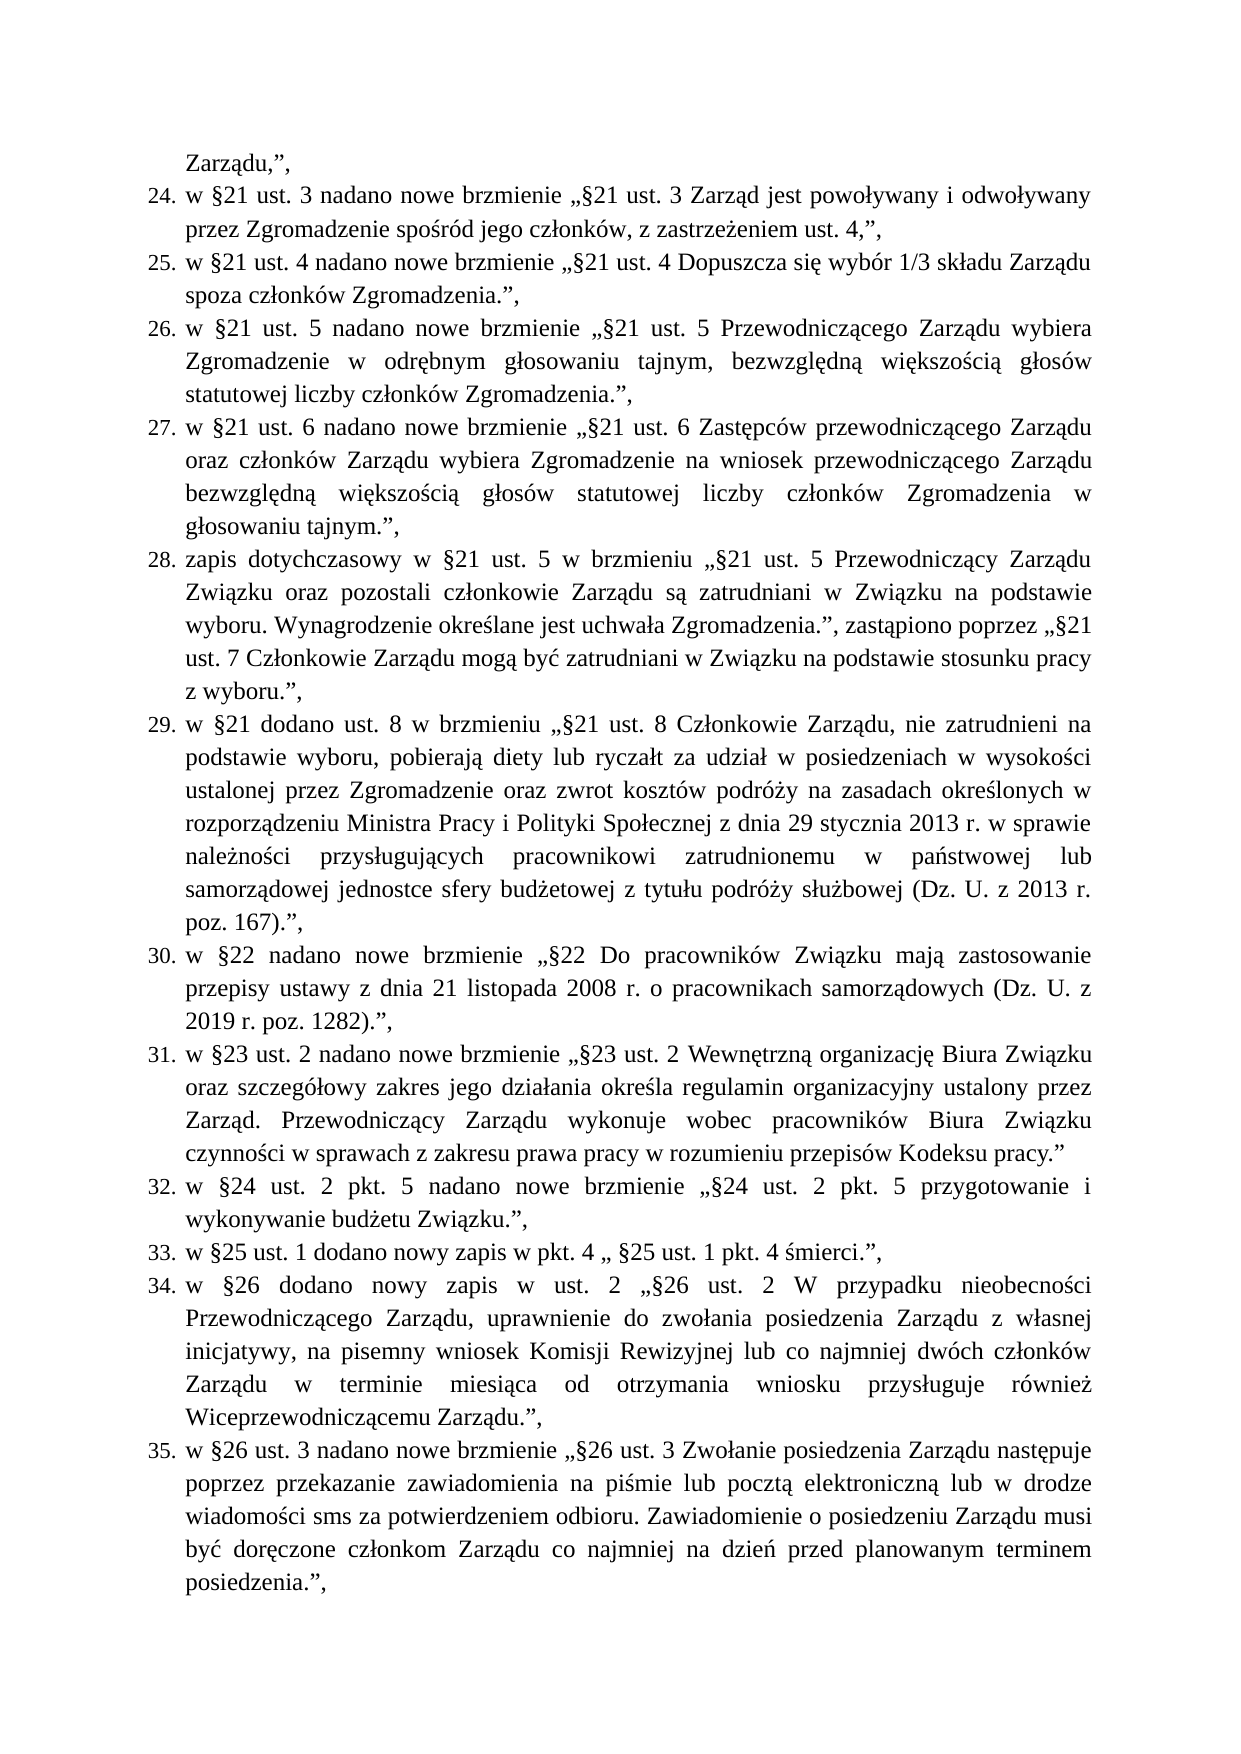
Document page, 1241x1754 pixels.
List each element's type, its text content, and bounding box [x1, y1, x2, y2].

list w §26 ust. 3 nadano nowe brzmienie „§26 ust. 3 Zwołanie posiedzenia Zarządu następuje poprzez przekazanie zawiadomienia na piśmie lub pocztą elektroniczną lub w drodze wiadomości sms za potwierdzeniem odbioru. Zawiadomienie o posiedzeniu Zarządu musi być doręczone członkom Zarządu co najmniej na dzień przed planowanym terminem posiedzenia.”, [148, 1435, 1093, 1596]
list w §22 nadano nowe brzmienie „§22 Do pracowników Związku mają zastosowanie przepisy ustawy z dnia 21 listopada 2008 r. o pracownikach samorządowych (Dz. U. z 2019 r. poz. 1282).”, [148, 940, 1093, 1035]
list w §21 ust. 5 nadano nowe brzmienie „§21 ust. 5 Przewodniczącego Zarządu wybiera Zgromadzenie w odrębnym głosowaniu tajnym, bezwzględną większością głosów statutowej liczby członków Zgromadzenia.”, [148, 313, 1093, 407]
list w §21 ust. 6 nadano nowe brzmienie „§21 ust. 6 Zastępców przewodniczącego Zarządu oraz członków Zarządu wybiera Zgromadzenie na wniosek przewodniczącego Zarządu bezwzględną większością głosów statutowej liczby członków Zgromadzenia w głosowaniu tajnym.”, [148, 412, 1093, 539]
list w §25 ust. 1 dodano nowy zapis w pkt. 4 „ §25 ust. 1 pkt. 4 śmierci.”, [148, 1237, 1093, 1266]
list zapis dotychczasowy w §21 ust. 5 w brzmieniu „§21 ust. 5 Przewodniczący Zarządu Związku oraz pozostali członkowie Zarządu są zatrudniani w Związku na podstawie wyboru. Wynagrodzenie określane jest uchwała Zgromadzenia.”, zastąpiono poprzez „§21 ust. 7 Członkowie Zarządu mogą być zatrudniani w Związku na podstawie stosunku pracy z wyboru.”, [148, 544, 1093, 705]
list w §21 dodano ust. 8 w brzmieniu „§21 ust. 8 Członkowie Zarządu, nie zatrudnieni na podstawie wyboru, pobierają diety lub ryczałt za udział w posiedzeniach w wysokości ustalonej przez Zgromadzenie oraz zwrot kosztów podróży na zasadach określonych w rozporządzeniu Ministra Pracy i Polityki Społecznej z dnia 29 stycznia 2013 r. w sprawie należności przysługujących pracownikowi zatrudnionemu w państwowej lub samorządowej jednostce sfery budżetowej z tytułu podróży służbowej (Dz. U. z 2013 r. poz. 167).”, [148, 709, 1093, 936]
list w §23 ust. 2 nadano nowe brzmienie „§23 ust. 2 Wewnętrzną organizację Biura Związku oraz szczegółowy zakres jego działania określa regulamin organizacyjny ustalony przez Zarząd. Przewodniczący Zarządu wykonuje wobec pracowników Biura Związku czynności w sprawach z zakresu prawa pracy w rozumieniu przepisów Kodeksu pracy.” [148, 1039, 1093, 1167]
list w §21 ust. 3 nadano nowe brzmienie „§21 ust. 3 Zarząd jest powoływany i odwoływany przez Zgromadzenie spośród jego członków, z zastrzeżeniem ust. 4,”, [148, 181, 1093, 242]
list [148, 148, 1093, 176]
list w §24 ust. 2 pkt. 5 nadano nowe brzmienie „§24 ust. 2 pkt. 5 przygotowanie i wykonywanie budżetu Związku.”, [148, 1171, 1093, 1233]
list w §26 dodano nowy zapis w ust. 2 „§26 ust. 2 W przypadku nieobecności Przewodniczącego Zarządu, uprawnienie do zwołania posiedzenia Zarządu z własnej inicjatywy, na pisemny wniosek Komisji Rewizyjnej lub co najmniej dwóch członków Zarządu w terminie miesiąca od otrzymania wniosku przysługuje również Wiceprzewodniczącemu Zarządu.”, [148, 1270, 1093, 1431]
list w §21 ust. 4 nadano nowe brzmienie „§21 ust. 4 Dopuszcza się wybór 1/3 składu Zarządu spoza członków Zgromadzenia.”, [148, 247, 1093, 308]
